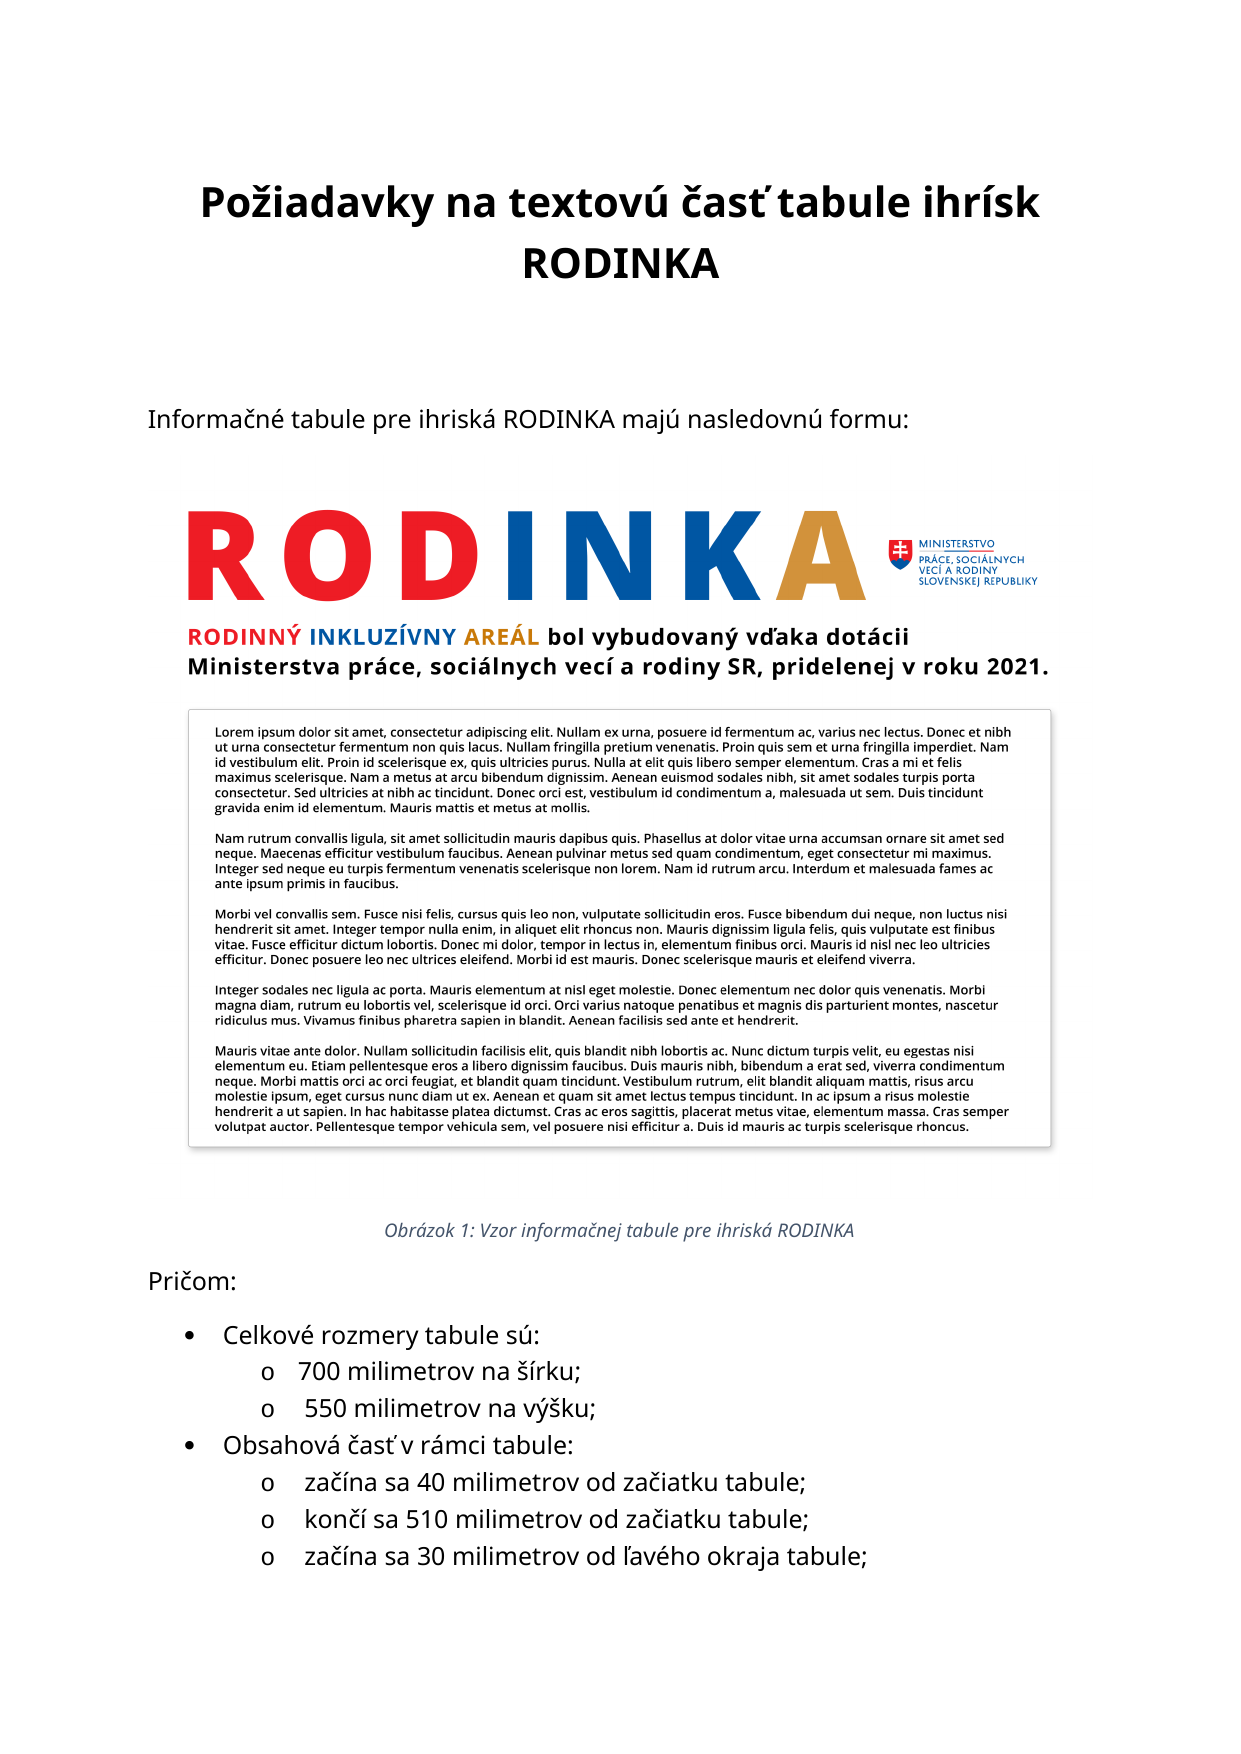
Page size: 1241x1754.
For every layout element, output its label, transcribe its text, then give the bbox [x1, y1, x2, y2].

picture [147, 455, 1093, 1199]
list Obsahová časť v rámci tabule: [185, 1428, 1093, 1462]
subtitle Požiadavky na textovú časť tabule ihrísk RODINKA [148, 173, 1093, 291]
text Informačné tabule pre ihriská RODINKA majú nasledovnú formu: [148, 402, 1093, 436]
list Celkové rozmery tabule sú: [185, 1317, 1093, 1351]
list končí sa 510 milimetrov od začiatku tabule; [260, 1502, 1093, 1536]
list 550 milimetrov na výšku; [260, 1391, 1093, 1425]
text Pričom: [148, 1264, 1093, 1298]
list začína sa 30 milimetrov od ľavého okraja tabule; [260, 1539, 1093, 1573]
list začína sa 40 milimetrov od začiatku tabule; [260, 1465, 1093, 1499]
list 700 milimetrov na šírku; [260, 1354, 1093, 1388]
